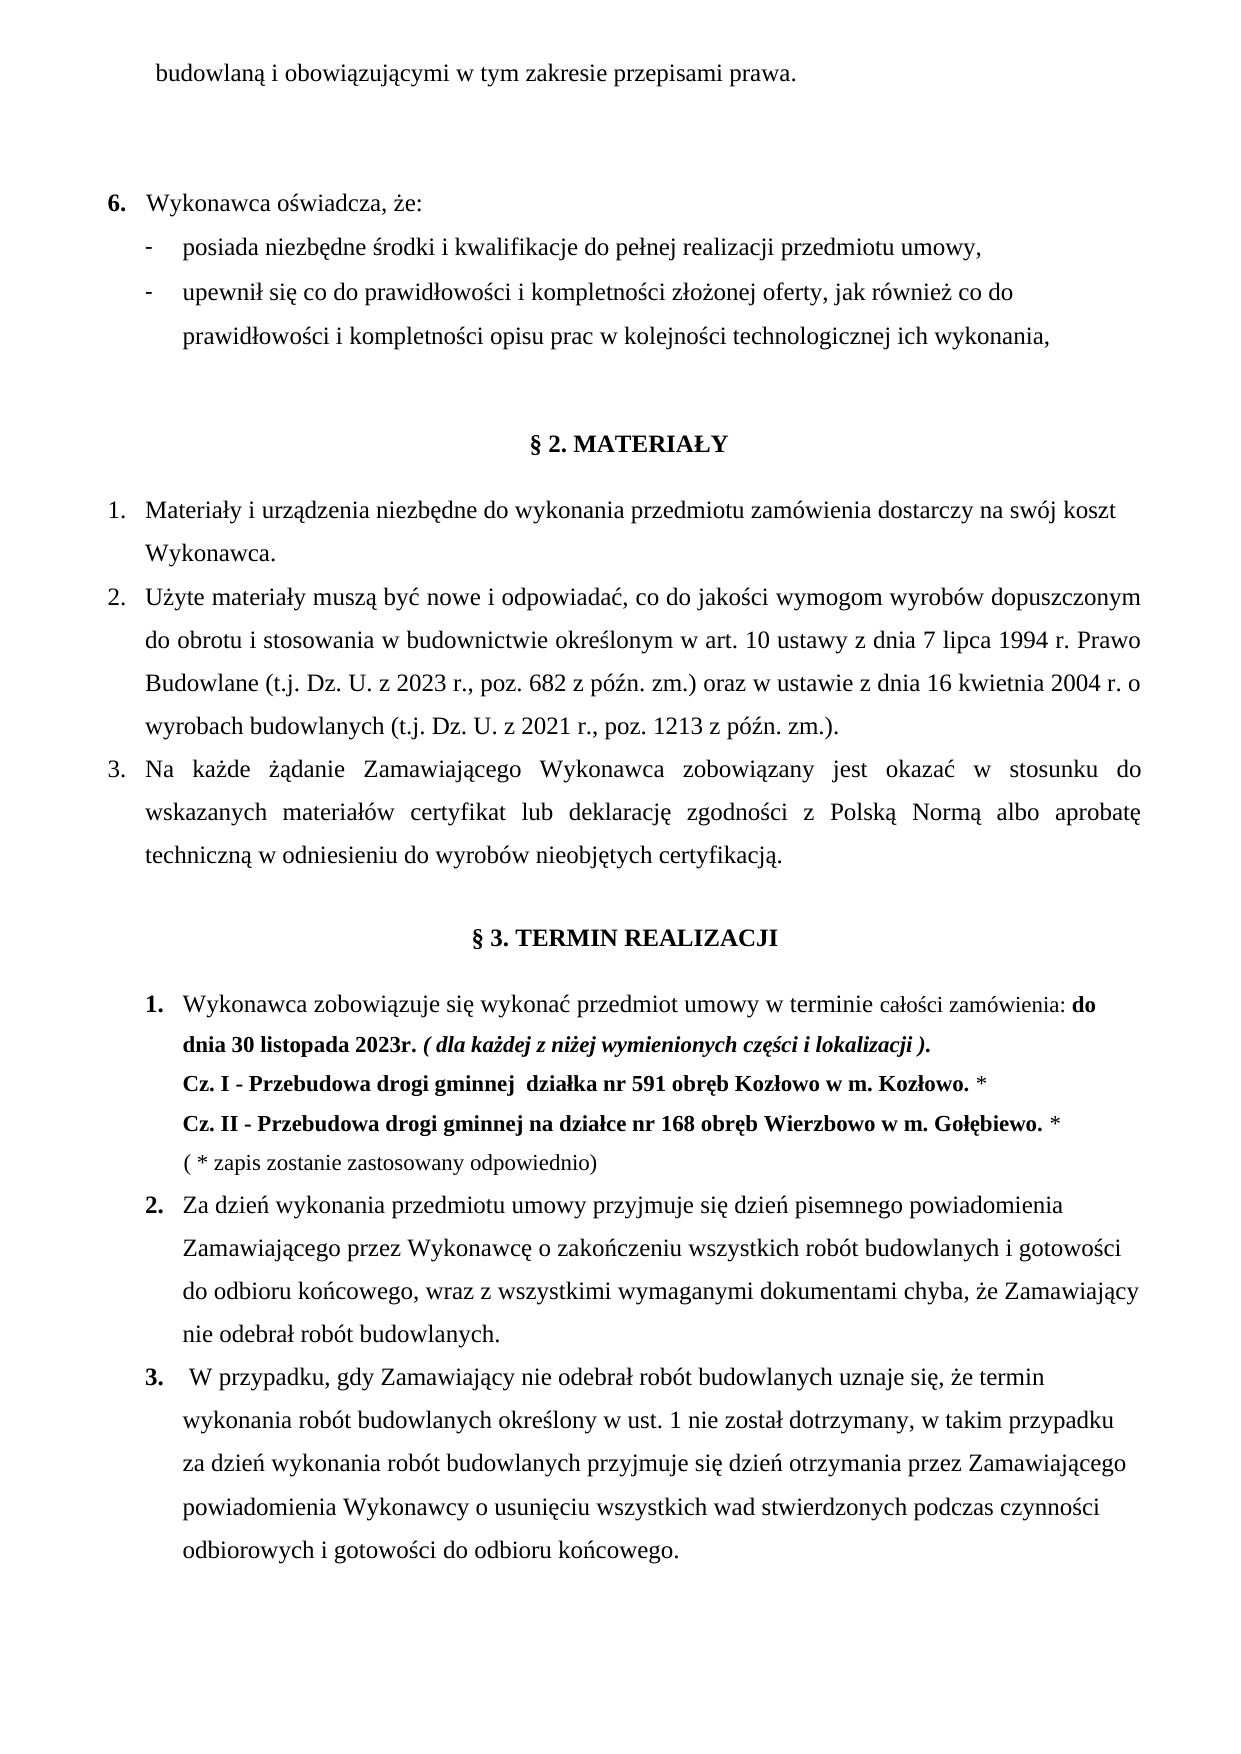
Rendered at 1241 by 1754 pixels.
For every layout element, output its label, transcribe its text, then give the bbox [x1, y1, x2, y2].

text § 2. MATERIAŁY [116, 429, 1142, 458]
list upewnił się co do prawidłowości i kompletności złożonej oferty, jak również co do prawidłowości i kompletności opisu prac w kolejności technologicznej ich wykonania, [145, 276, 1142, 350]
text Cz. II - Przebudowa drogi gminnej na działce nr 168 obręb Wierzbowo w m. Gołębiewo. * [137, 1110, 1142, 1136]
list Użyte materiały muszą być nowe i odpowiadać, co do jakości wymogom wyrobów dopuszczonym do obrotu i stosowania w budownictwie określonym w art. 10 ustawy z dnia 7 lipca 1994 r. Prawo Budowlane (t.j. Dz. U. z 2023 r., poz. 682 z późn. zm.) oraz w ustawie z dnia 16 kwietnia 2004 r. o wyrobach budowlanych (t.j. Dz. U. z 2021 r., poz. 1213 z późn. zm.). [107, 582, 1142, 740]
text ( * zapis zostanie zastosowany odpowiednio) [137, 1149, 1142, 1176]
list posiada niezbędne środki i kwalifikacje do pełnej realizacji przedmiotu umowy, [145, 231, 1142, 261]
text § 3. TERMIN REALIZACJI [107, 923, 1142, 952]
list Na każde żądanie Zamawiającego Wykonawca zobowiązany jest okazać w stosunku do wskazanych materiałów certyfikat lub deklarację zgodności z Polską Normą albo aprobatę techniczną w odniesieniu do wyrobów nieobjętych certyfikacją. [107, 754, 1142, 869]
list Materiały i urządzenia niezbędne do wykonania przedmiotu zamówienia dostarczy na swój koszt Wykonawca. [107, 495, 1142, 567]
list Wykonawca zobowiązuje się wykonać przedmiot umowy w terminie całości zamówienia: do dnia 30 listopada 2023r. ( dla każdej z niżej wymienionych części i lokalizacji ). [145, 989, 1142, 1057]
list W przypadku, gdy Zamawiający nie odebrał robót budowlanych uznaje się, że termin wykonania robót budowlanych określony w ust. 1 nie został dotrzymany, w takim przypadku za dzień wykonania robót budowlanych przyjmuje się dzień otrzymania przez Zamawiającego powiadomienia Wykonawcy o usunięciu wszystkich wad stwierdzonych podczas czynności odbiorowych i gotowości do odbioru końcowego. [145, 1362, 1142, 1563]
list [107, 58, 1142, 87]
text Cz. I - Przebudowa drogi gminnej działka nr 591 obręb Kozłowo w m. Kozłowo. * [137, 1071, 1142, 1097]
list Wykonawca oświadcza, że: [107, 188, 1142, 216]
list Za dzień wykonania przedmiotu umowy przyjmuje się dzień pisemnego powiadomienia Zamawiającego przez Wykonawcę o zakończeniu wszystkich robót budowlanych i gotowości do odbioru końcowego, wraz z wszystkimi wymaganymi dokumentami chyba, że Zamawiający nie odebrał robót budowlanych. [145, 1190, 1142, 1348]
